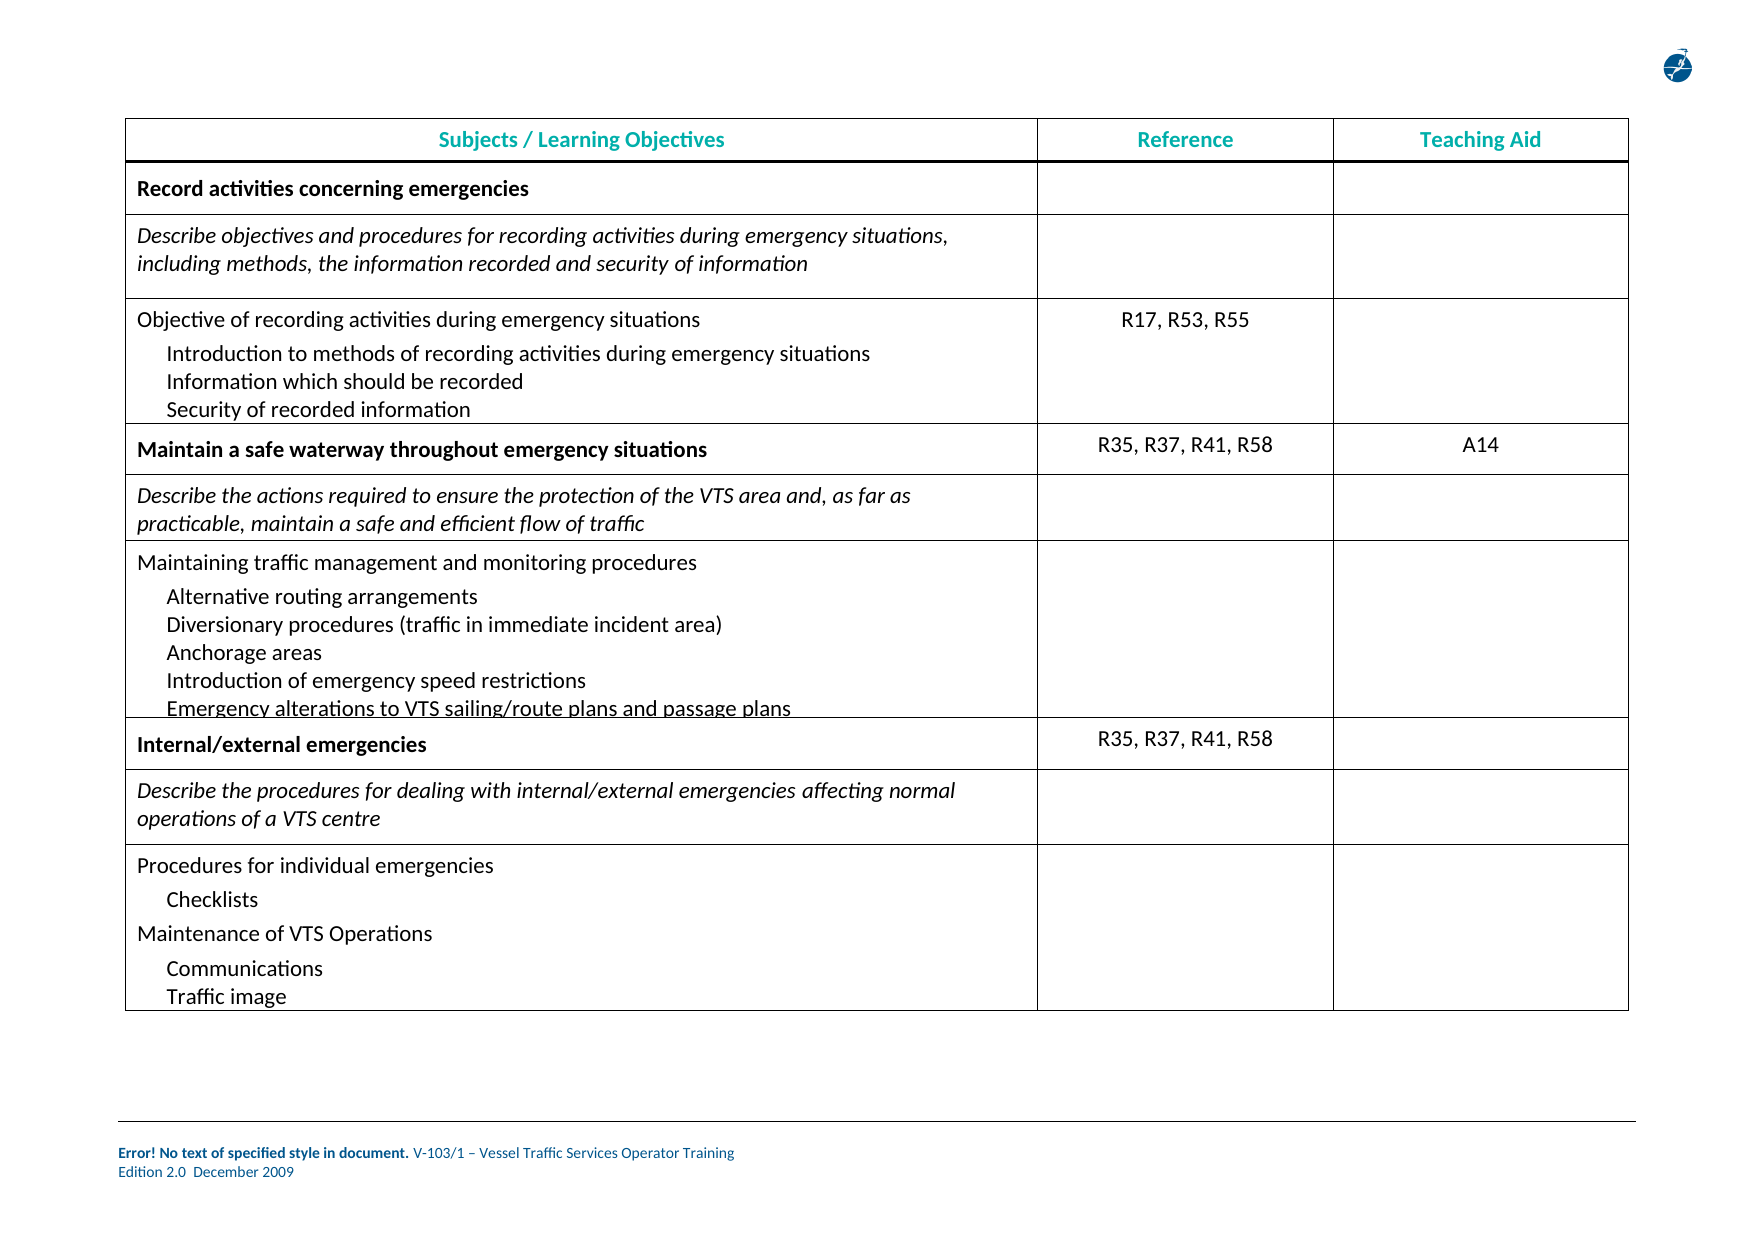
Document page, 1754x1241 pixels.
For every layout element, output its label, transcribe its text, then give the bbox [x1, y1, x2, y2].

table_cell [1038, 475, 1333, 540]
table_cell Record activities concerning emergencies [126, 163, 1037, 214]
table_cell A14 [1334, 424, 1628, 474]
table_cell Describe the actions required to ensure the protection of the VTS area and, as far as practicable, maintain a safe and efficient flow of traffic [126, 475, 1037, 540]
table_cell Describe objectives and procedures for recording activities during emergency situations, including methods, the information recorded and security of information [126, 215, 1037, 297]
table_cell [1038, 163, 1333, 214]
table_cell [1038, 770, 1333, 844]
table_cell [1334, 163, 1628, 214]
table_cell [1334, 541, 1628, 717]
table_cell [1038, 215, 1333, 297]
table_cell Maintain a safe waterway throughout emergency situations [126, 424, 1037, 474]
table_cell [1334, 718, 1628, 769]
table_header Reference [1038, 119, 1333, 160]
table_cell Describe the procedures for dealing with internal/external emergencies affecting normal operations of a VTS centre [126, 770, 1037, 844]
table_cell [1334, 475, 1628, 540]
table_cell Objective of recording activities during emergency situations Introduction to methods of recording activities during emergency situations Information which should be recorded Security of recorded information [126, 299, 1037, 423]
table_cell Procedures for individual emergencies Checklists Maintenance of VTS Operations Communications Traffic image [126, 845, 1037, 1010]
table_cell R17, R53, R55 [1038, 299, 1333, 423]
table_cell [1334, 299, 1628, 423]
table_cell [1334, 770, 1628, 844]
table_cell Internal/external emergencies [126, 718, 1037, 769]
table_cell [1038, 541, 1333, 717]
picture [1632, 0, 1751, 117]
table_header Teaching Aid [1334, 119, 1628, 160]
table_header Subjects / Learning Objectives [126, 119, 1037, 160]
table_cell [1334, 215, 1628, 297]
table_cell R35, R37, R41, R58 [1038, 718, 1333, 769]
table_cell [1038, 845, 1333, 1010]
table_cell [1334, 845, 1628, 1010]
table_cell Maintaining traffic management and monitoring procedures Alternative routing arrangements Diversionary procedures (traffic in immediate incident area) Anchorage areas Introduction of emergency speed restrictions Emergency alterations to VTS sailing/route plans and passage plans [126, 541, 1037, 717]
table_cell R35, R37, R41, R58 [1038, 424, 1333, 474]
